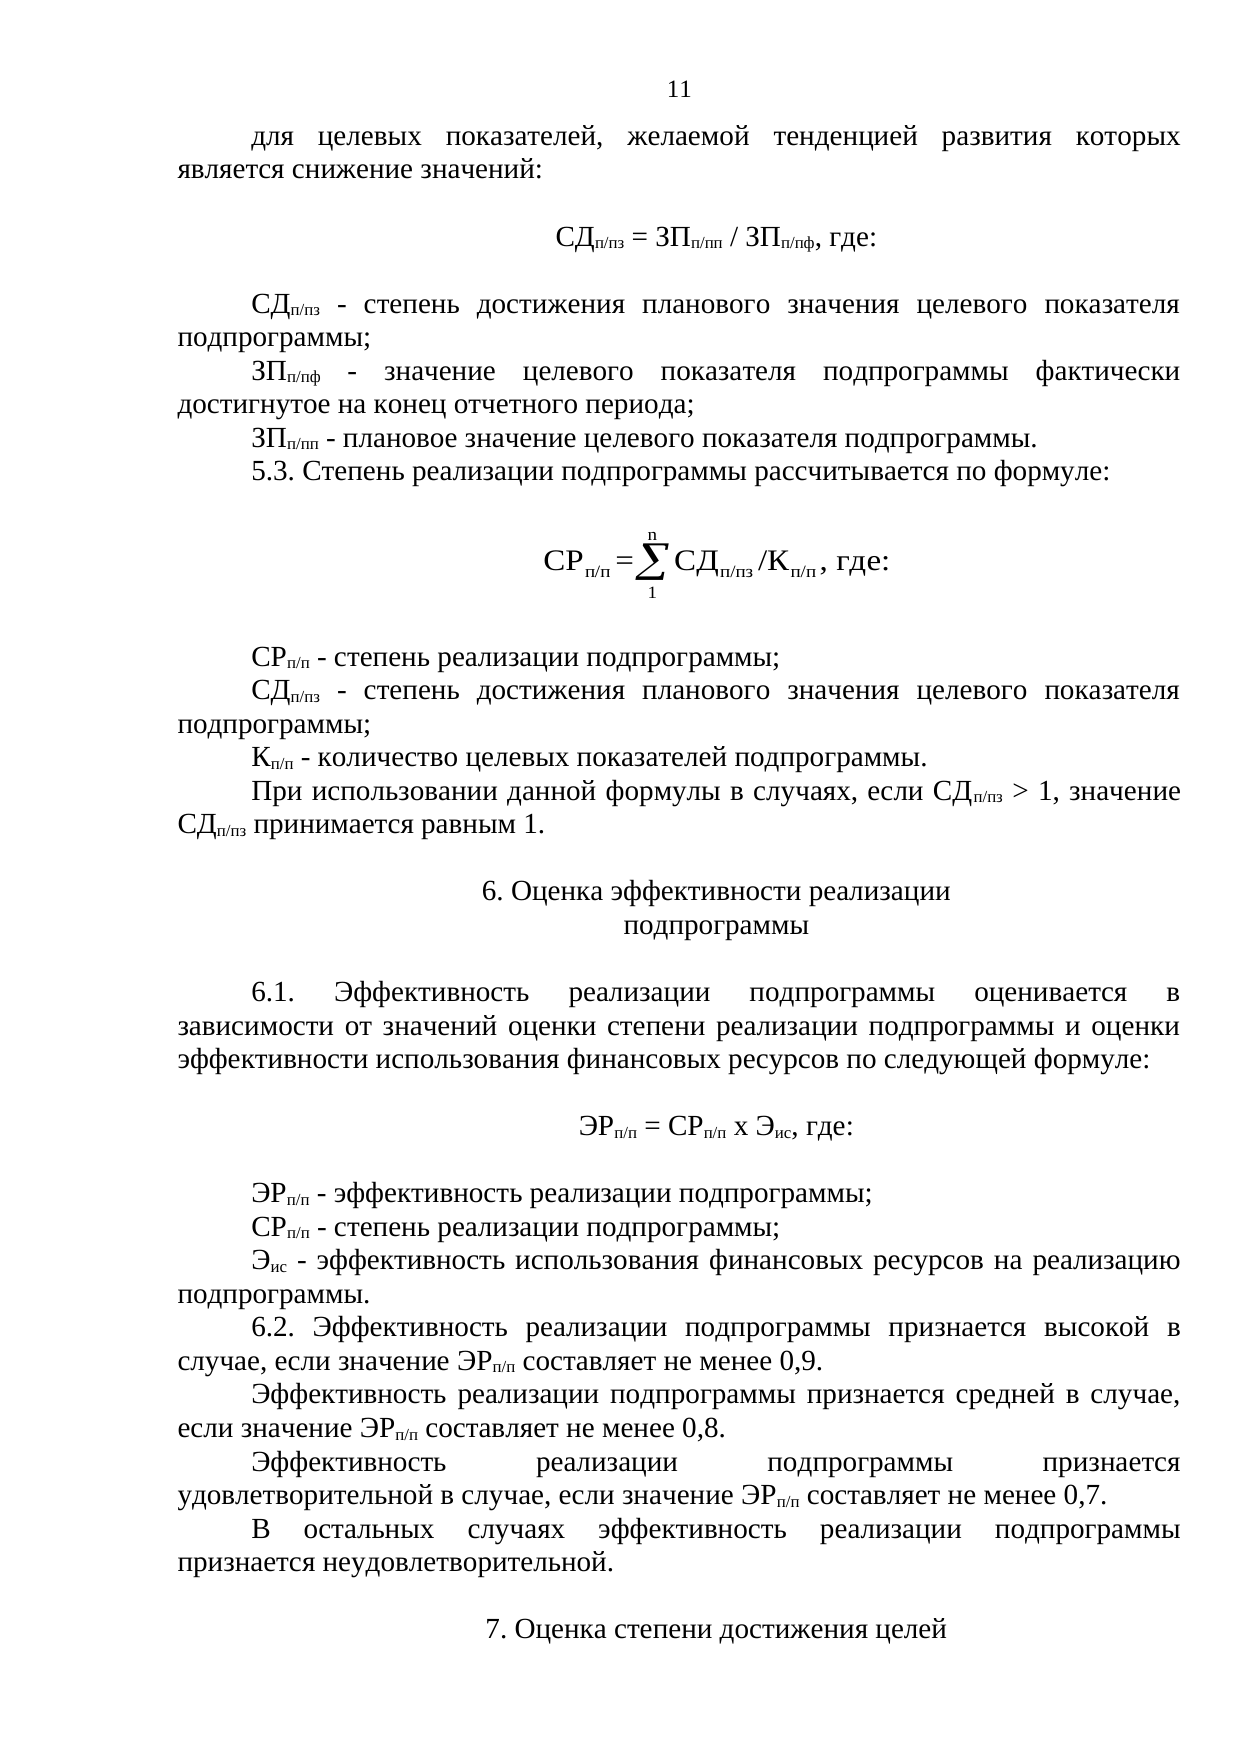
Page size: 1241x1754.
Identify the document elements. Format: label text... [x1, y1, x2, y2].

text СДп/пз - степень достижения планового значения целевого показателя подпрограммы; [177, 286, 1181, 353]
title подпрограммы [177, 907, 1181, 941]
title 6. Оценка эффективности реализации [177, 873, 1181, 907]
text ЗПп/пф - значение целевого показателя подпрограммы фактически достигнутое на конец отчетного периода; [177, 353, 1181, 420]
text СРп/п - степень реализации подпрограммы; [177, 639, 1181, 672]
text СДп/пз - степень достижения планового значения целевого показателя подпрограммы; [177, 672, 1181, 739]
text 6.1. Эффективность реализации подпрограммы оценивается в зависимости от значений оценки степени реализации подпрограммы и оценки эффективности использования финансовых ресурсов по следующей формуле: [177, 974, 1181, 1075]
text ЭРп/п - эффективность реализации подпрограммы; [177, 1175, 1181, 1209]
text В остальных случаях эффективность реализации подпрограммы признается неудовлетворительной. [177, 1511, 1181, 1578]
text для целевых показателей, желаемой тенденцией развития которых является снижение значений: [177, 118, 1181, 185]
text ЗПп/пп - плановое значение целевого показателя подпрограммы. [177, 420, 1181, 453]
text СДп/пз = ЗПп/пп / ЗПп/пф, где: [177, 219, 1181, 252]
text ЭРп/п = СРп/п x Эис, где: [177, 1108, 1181, 1142]
text Эффективность реализации подпрограммы признается средней в случае, если значение ЭРп/п составляет не менее 0,8. [177, 1377, 1181, 1444]
title 7. Оценка степени достижения целей [177, 1611, 1181, 1645]
text 6.2. Эффективность реализации подпрограммы признается высокой в случае, если значение ЭРп/п составляет не менее 0,9. [177, 1309, 1181, 1377]
text 5.3. Степень реализации подпрограммы рассчитывается по формуле: [177, 453, 1181, 487]
text СРп/п - степень реализации подпрограммы; [177, 1209, 1181, 1242]
text Эффективность реализации подпрограммы признается удовлетворительной в случае, если значение ЭРп/п составляет не менее 0,7. [177, 1444, 1181, 1511]
text При использовании данной формулы в случаях, если СДп/пз > 1, значение СДп/пз принимается равным 1. [177, 773, 1181, 840]
text Кп/п - количество целевых показателей подпрограммы. [177, 739, 1181, 773]
text Эис - эффективность использования финансовых ресурсов на реализацию подпрограммы. [177, 1242, 1181, 1309]
